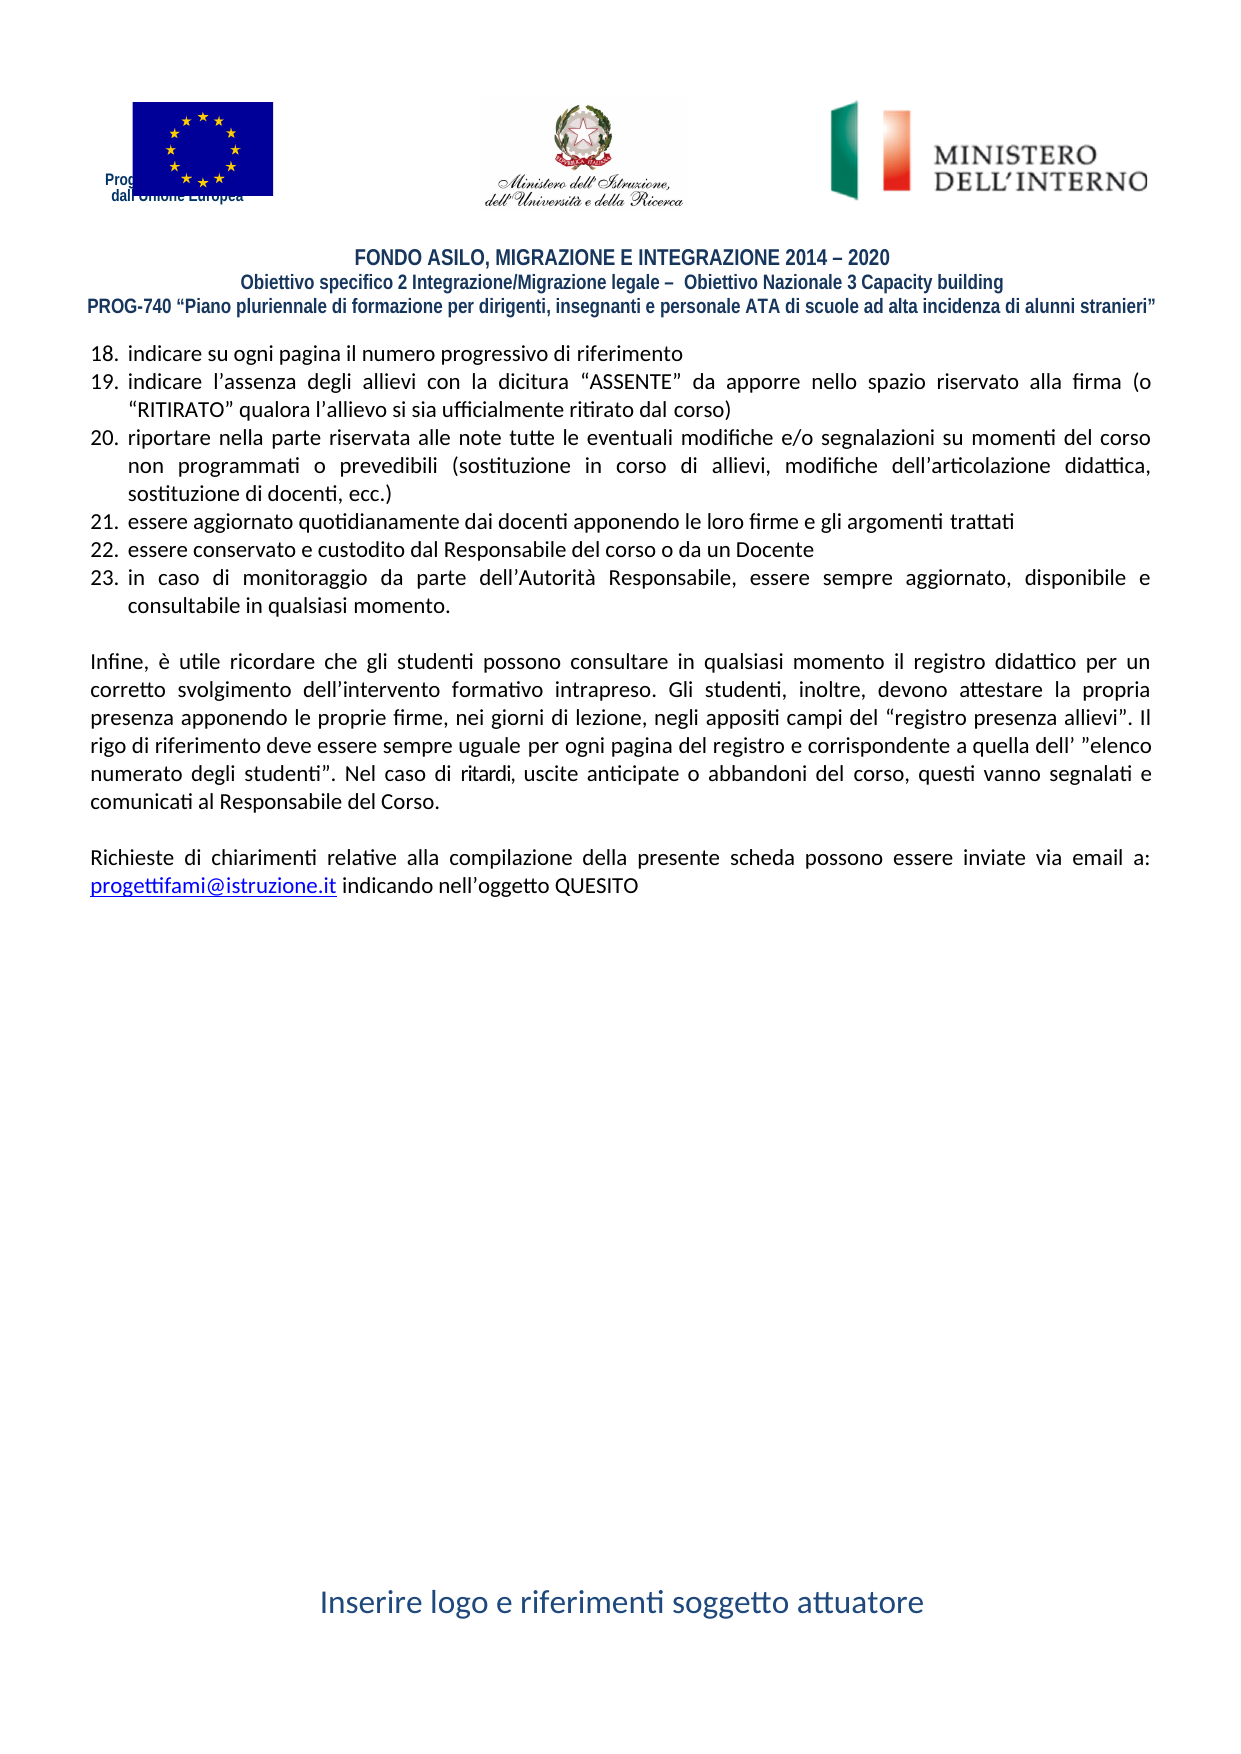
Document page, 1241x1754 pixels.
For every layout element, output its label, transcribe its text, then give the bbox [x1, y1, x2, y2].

list essere aggiornato quotidianamente dai docenti apponendo le loro firme e gli argomenti trattati [90, 507, 1153, 535]
text Infine, è utile ricordare che gli studenti possono consultare in qualsiasi momento il registro didattico per un corretto svolgimento dell’intervento formativo intrapreso. Gli studenti, inoltre, devono attestare la propria presenza apponendo le proprie firme, nei giorni di lezione, negli appositi campi del “registro presenza allievi”. Il rigo di riferimento deve essere sempre uguale per ogni pagina del registro e corrispondente a quella dell’ ”elenco numerato degli studenti”. Nel caso di ritardi, uscite anticipate o abbandoni del corso, questi vanno segnalati e comunicati al Responsabile del Corso. [90, 647, 1153, 815]
list in caso di monitoraggio da parte dell’Autorità Responsabile, essere sempre aggiornato, disponibile e consultabile in qualsiasi momento. [90, 563, 1153, 619]
list riportare nella parte riservata alle note tutte le eventuali modifiche e/o segnalazioni su momenti del corso non programmati o prevedibili (sostituzione in corso di allievi, modifiche dell’articolazione didattica, sostituzione di docenti, ecc.) [90, 423, 1153, 507]
picture [132, 102, 274, 165]
list essere conservato e custodito dal Responsabile del corso o da un Docente [90, 535, 1153, 563]
text Richieste di chiarimenti relative alla compilazione della presente scheda possono essere inviate via email a: progettifami@istruzione.it indicando nell’oggetto QUESITO [90, 843, 1153, 899]
picture [479, 96, 688, 211]
picture [817, 96, 1148, 207]
list indicare l’assenza degli allievi con la dicitura “ASSENTE” da apporre nello spazio riservato alla firma (o “RITIRATO” qualora l’allievo si sia ufficialmente ritirato dal corso) [90, 367, 1153, 423]
list indicare su ogni pagina il numero progressivo di riferimento [90, 165, 1153, 367]
